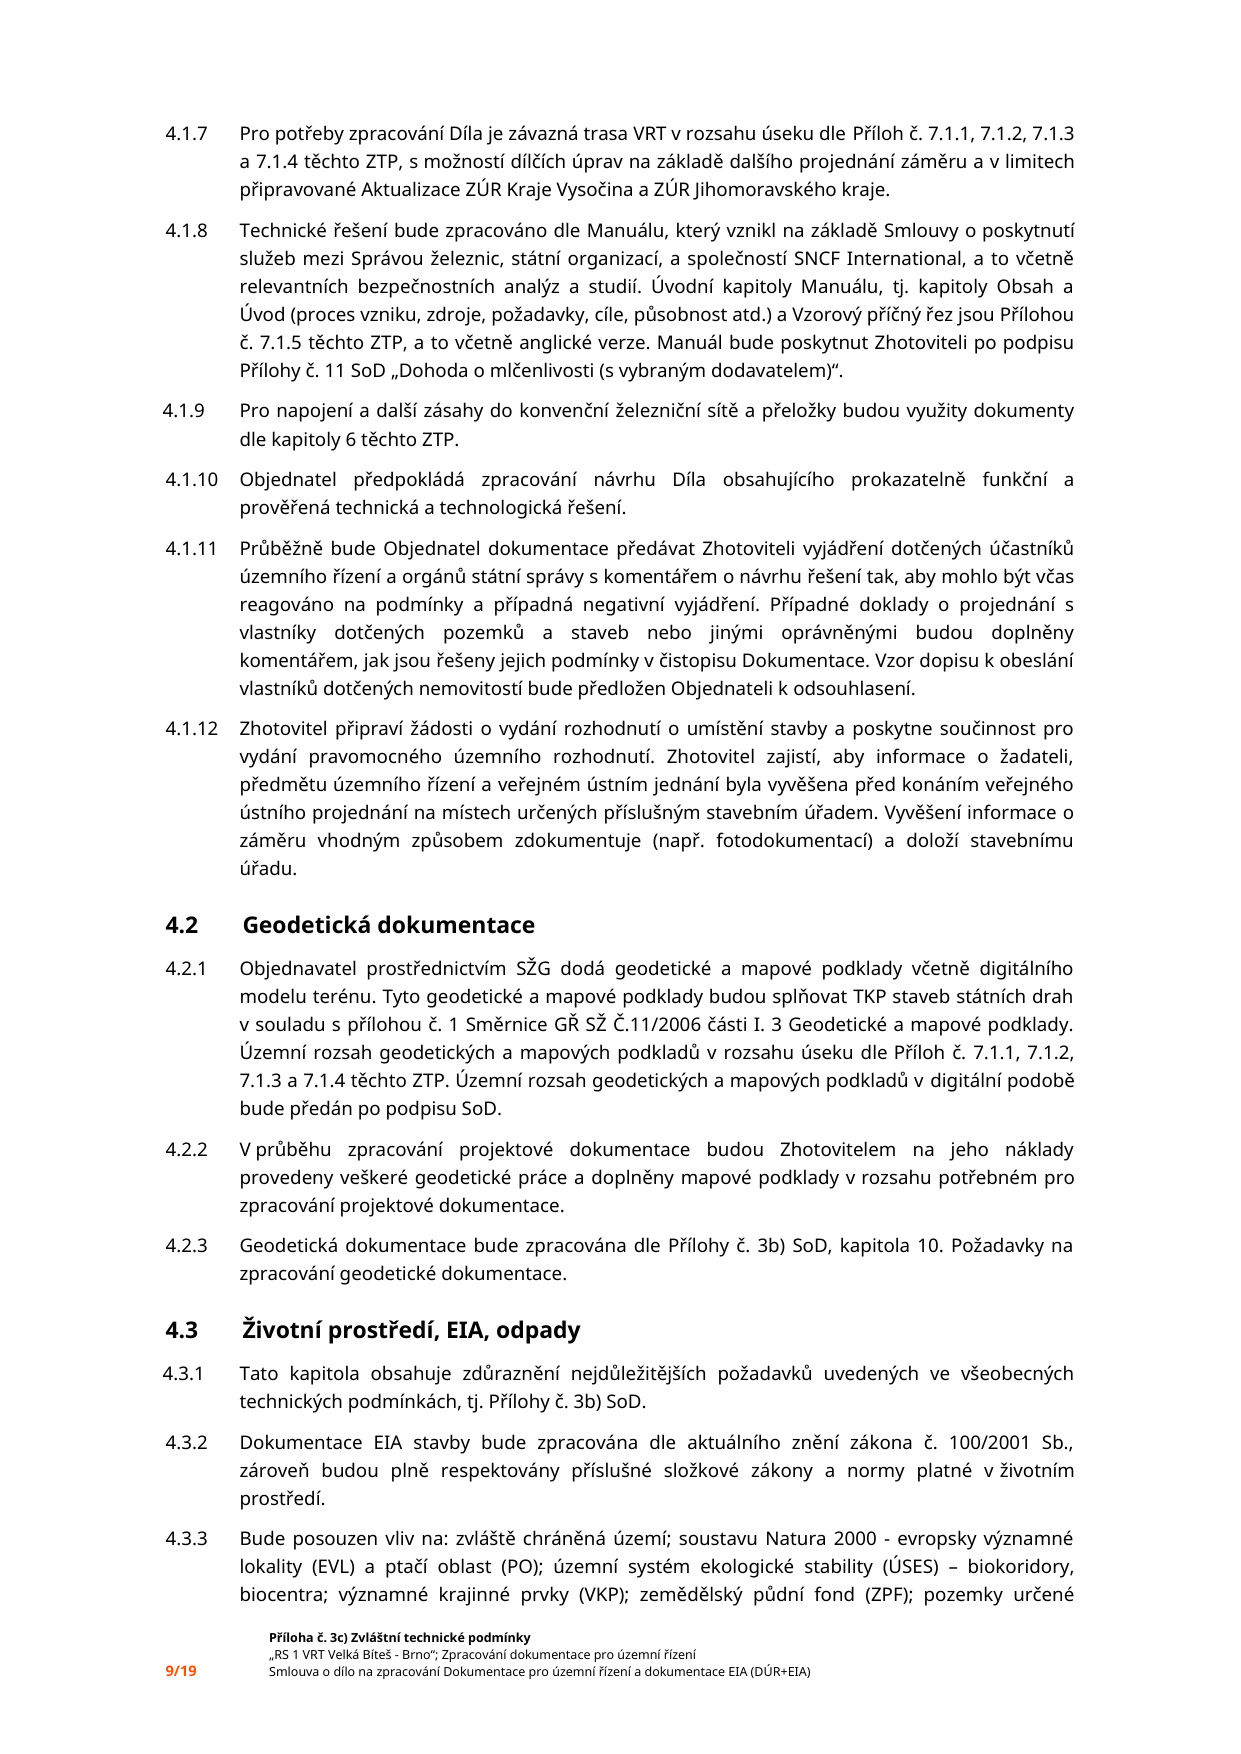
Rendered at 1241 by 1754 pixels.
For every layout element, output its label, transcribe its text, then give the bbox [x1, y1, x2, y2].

text Životní prostředí, EIA, odpady [165, 1314, 1075, 1345]
text Objednatel předpokládá zpracování návrhu Díla obsahujícího prokazatelně funkční a prověřená technická a technologická řešení. [165, 466, 1075, 520]
text Geodetická dokumentace bude zpracována dle Přílohy č. 3b) SoD, kapitola 10. Požadavky na zpracování geodetické dokumentace. [165, 1233, 1075, 1286]
text Tato kapitola obsahuje zdůraznění nejdůležitějších požadavků uvedených ve všeobecných technických podmínkách, tj. Přílohy č. 3b) SoD. [162, 1361, 1075, 1414]
text Pro potřeby zpracování Díla je závazná trasa VRT v rozsahu úseku dle Příloh č. 7.1.1, 7.1.2, 7.1.3 a 7.1.4 těchto ZTP, s možností dílčích úprav na základě dalšího projednání záměru a v limitech připravované Aktualizace ZÚR Kraje Vysočina a ZÚR Jihomoravského kraje. [165, 121, 1075, 202]
text Zhotovitel připraví žádosti o vydání rozhodnutí o umístění stavby a poskytne součinnost pro vydání pravomocného územního rozhodnutí. Zhotovitel zajistí, aby informace o žadateli, předmětu územního řízení a veřejném ústním jednání byla vyvěšena před konáním veřejného ústního projednání na místech určených příslušným stavebním úřadem. Vyvěšení informace o záměru vhodným způsobem zdokumentuje (např. fotodokumentací) a doloží stavebnímu úřadu. [165, 716, 1075, 881]
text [165, 1526, 1075, 1607]
text Geodetická dokumentace [165, 909, 1075, 940]
text Objednavatel prostřednictvím SŽG dodá geodetické a mapové podklady včetně digitálního modelu terénu. Tyto geodetické a mapové podklady budou splňovat TKP staveb státních drah v souladu s přílohou č. 1 Směrnice GŘ SŽ Č.11/2006 části I. 3 Geodetické a mapové podklady. Územní rozsah geodetických a mapových podkladů v rozsahu úseku dle Příloh č. 7.1.1, 7.1.2, 7.1.3 a 7.1.4 těchto ZTP. Územní rozsah geodetických a mapových podkladů v digitální podobě bude předán po podpisu SoD. [165, 956, 1075, 1121]
text V průběhu zpracování projektové dokumentace budou Zhotovitelem na jeho náklady provedeny veškeré geodetické práce a doplněny mapové podklady v rozsahu potřebném pro zpracování projektové dokumentace. [165, 1136, 1075, 1218]
text Pro napojení a další zásahy do konvenční železniční sítě a přeložky budou využity dokumenty dle kapitoly 6 těchto ZTP. [162, 398, 1075, 451]
text Technické řešení bude zpracováno dle Manuálu, který vznikl na základě Smlouvy o poskytnutí služeb mezi Správou železnic, státní organizací, a společností SNCF International, a to včetně relevantních bezpečnostních analýz a studií. Úvodní kapitoly Manuálu, tj. kapitoly Obsah a Úvod (proces vzniku, zdroje, požadavky, cíle, působnost atd.) a Vzorový příčný řez jsou Přílohou č. 7.1.5 těchto ZTP, a to včetně anglické verze. Manuál bude poskytnut Zhotoviteli po podpisu Přílohy č. 11 SoD „Dohoda o mlčenlivosti (s vybraným dodavatelem)“. [165, 217, 1075, 383]
text Průběžně bude Objednatel dokumentace předávat Zhotoviteli vyjádření dotčených účastníků územního řízení a orgánů státní správy s komentářem o návrhu řešení tak, aby mohlo být včas reagováno na podmínky a případná negativní vyjádření. Případné doklady o projednání s vlastníky dotčených pozemků a staveb nebo jinými oprávněnými budou doplněny komentářem, jak jsou řešeny jejich podmínky v čistopisu Dokumentace. Vzor dopisu k obeslání vlastníků dotčených nemovitostí bude předložen Objednateli k odsouhlasení. [165, 535, 1075, 701]
text Dokumentace EIA stavby bude zpracována dle aktuálního znění zákona č. 100/2001 Sb., zároveň budou plně respektovány příslušné složkové zákony a normy platné v životním prostředí. [165, 1429, 1075, 1511]
